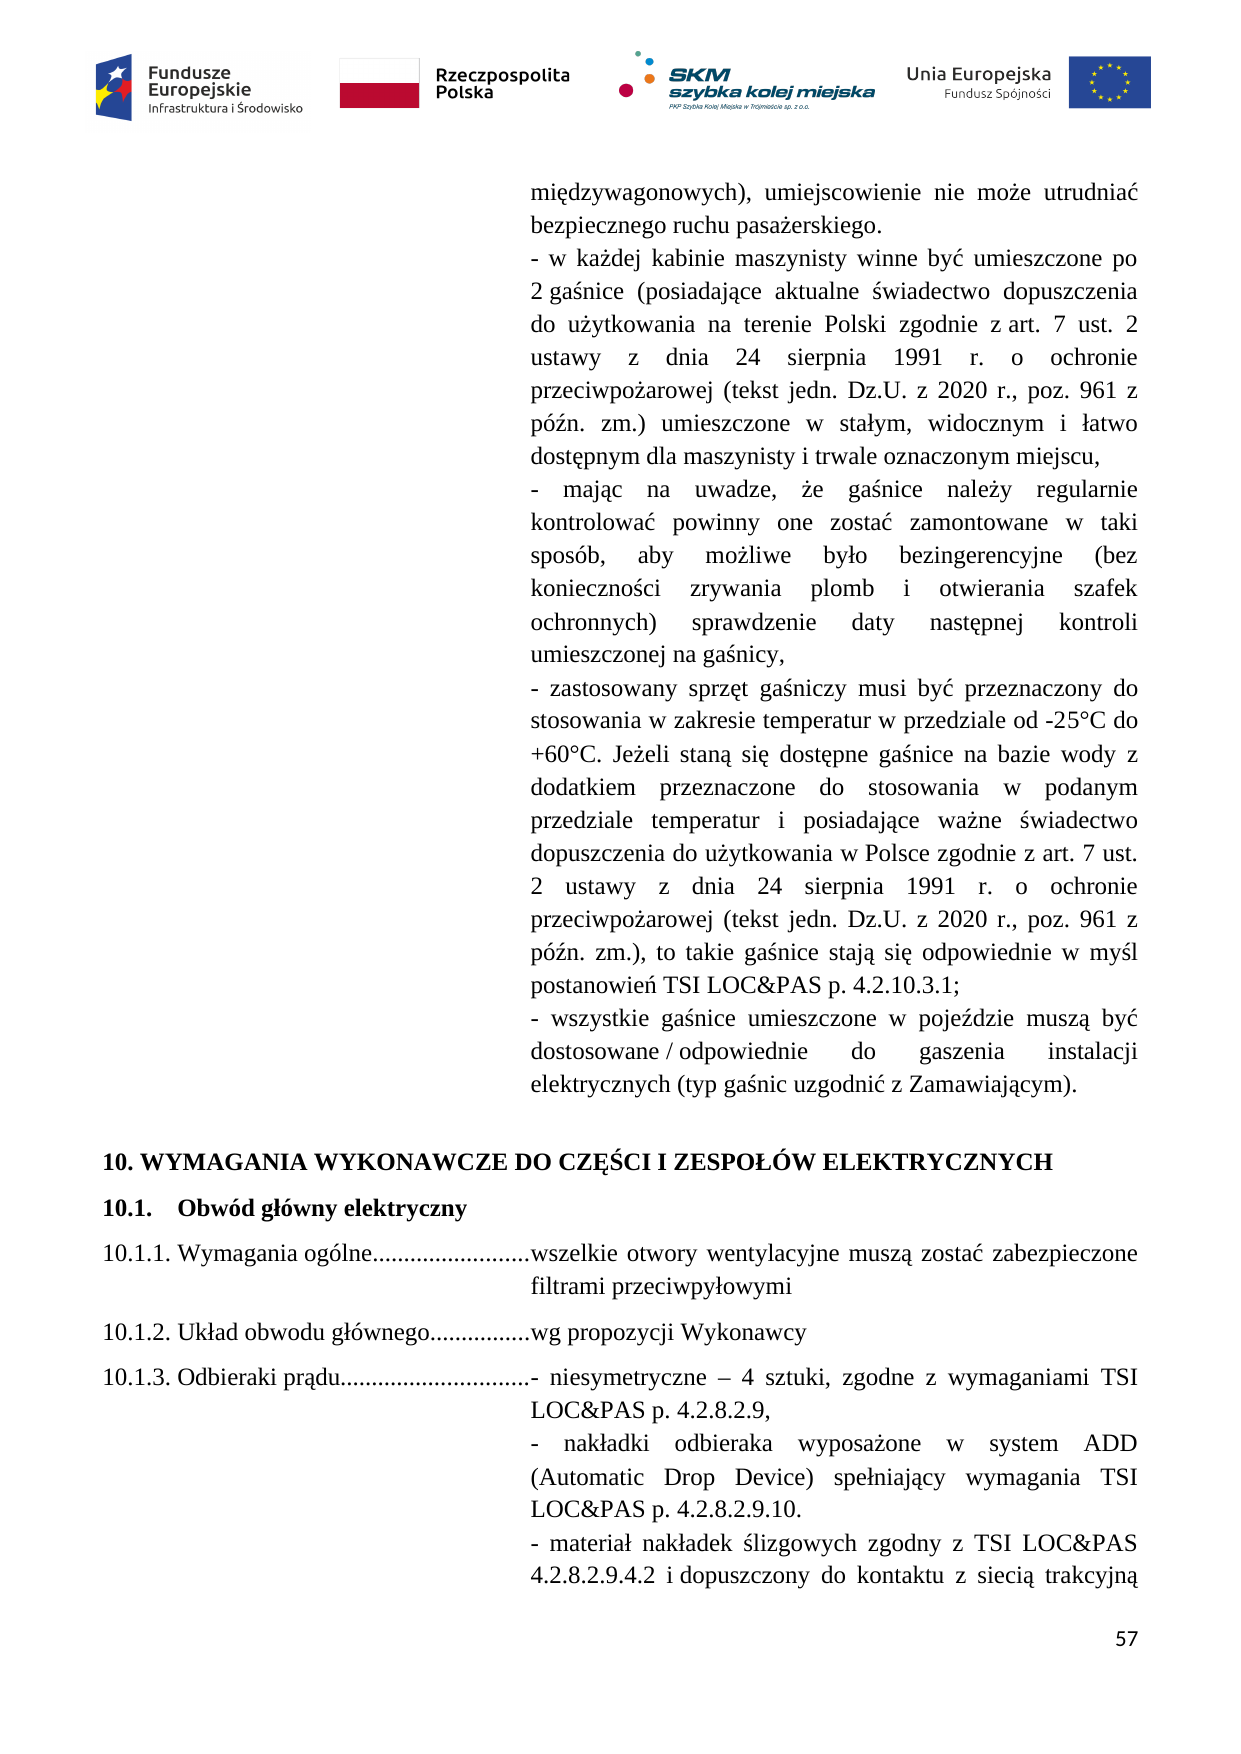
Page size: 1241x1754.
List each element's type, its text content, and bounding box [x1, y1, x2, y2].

picture [889, 24, 1169, 141]
picture [85, 51, 311, 133]
picture [619, 51, 875, 110]
list Obwód główny elektryczny [102, 1193, 1138, 1222]
picture [322, 41, 587, 125]
text 10.1.1. Wymagania ogólne wszelkie otwory wentylacyjne muszą zostać zabezpieczone filtrami przeciwpyłowymi [102, 1238, 1138, 1300]
list WYMAGANIA WYKONAWCZE DO CZĘŚCI I ZESPOŁÓW ELEKTRYCZNYCH [102, 1147, 1138, 1176]
text 10.1.2. Układ obwodu głównego wg propozycji Wykonawcy [102, 1317, 1138, 1346]
